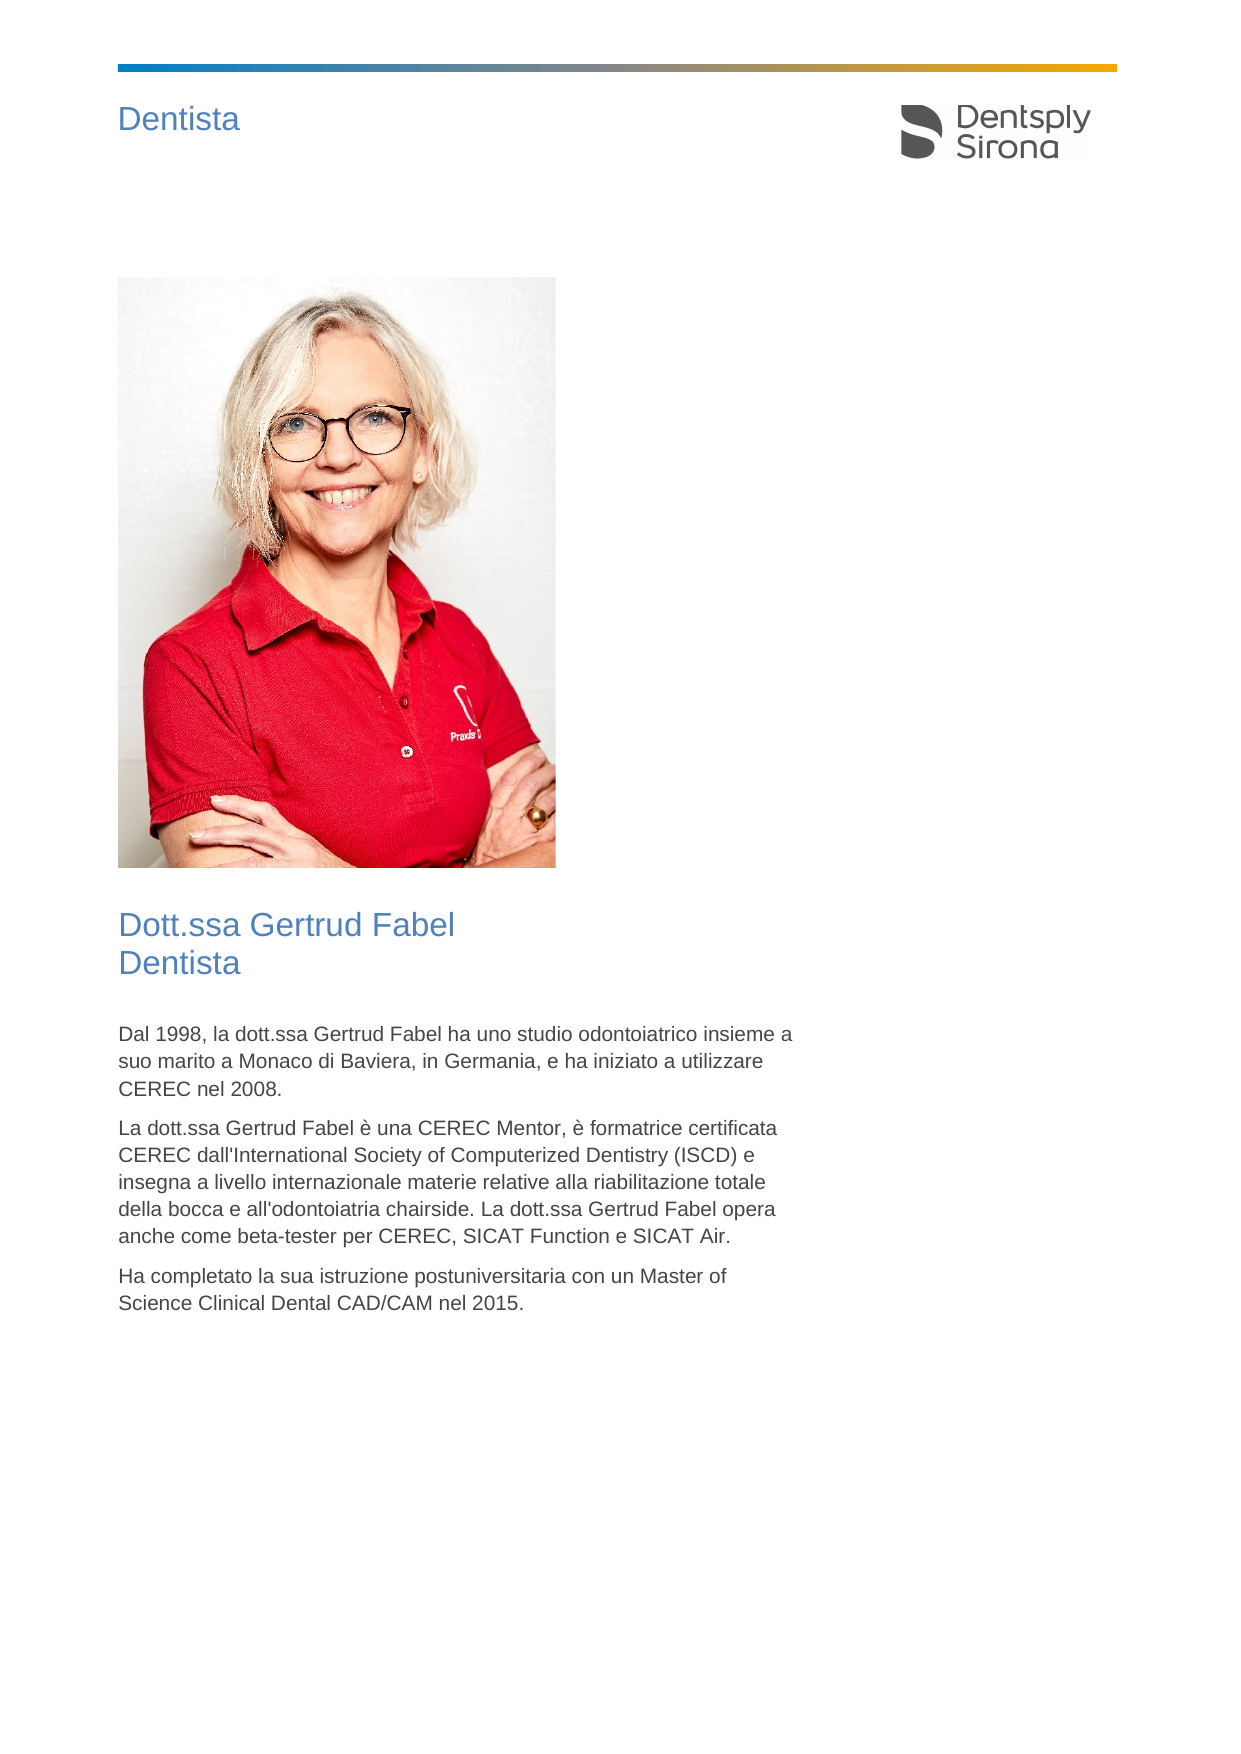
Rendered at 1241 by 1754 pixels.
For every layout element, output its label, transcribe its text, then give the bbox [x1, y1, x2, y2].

picture [901, 105, 1091, 163]
picture [117, 59, 1118, 78]
text La dott.ssa Gertrud Fabel è una CEREC Mentor, è formatrice certificata CEREC dall'International Society of Computerized Dentistry (ISCD) e insegna a livello internazionale materie relative alla riabilitazione totale della bocca e all'odontoiatria chairside. La dott.ssa Gertrud Fabel opera anche come beta-tester per CEREC, SICAT Function e SICAT Air. [118, 1113, 798, 1248]
text Ha completato la sua istruzione postuniversitaria con un Master of Science Clinical Dental CAD/CAM nel 2015. [118, 1261, 798, 1315]
text Dott.ssa Gertrud Fabel Dentista [118, 905, 798, 982]
picture [118, 277, 556, 868]
text Dal 1998, la dott.ssa Gertrud Fabel ha uno studio odontoiatrico insieme a suo marito a Monaco di Baviera, in Germania, e ha iniziato a utilizzare CEREC nel 2008. [118, 1019, 798, 1100]
